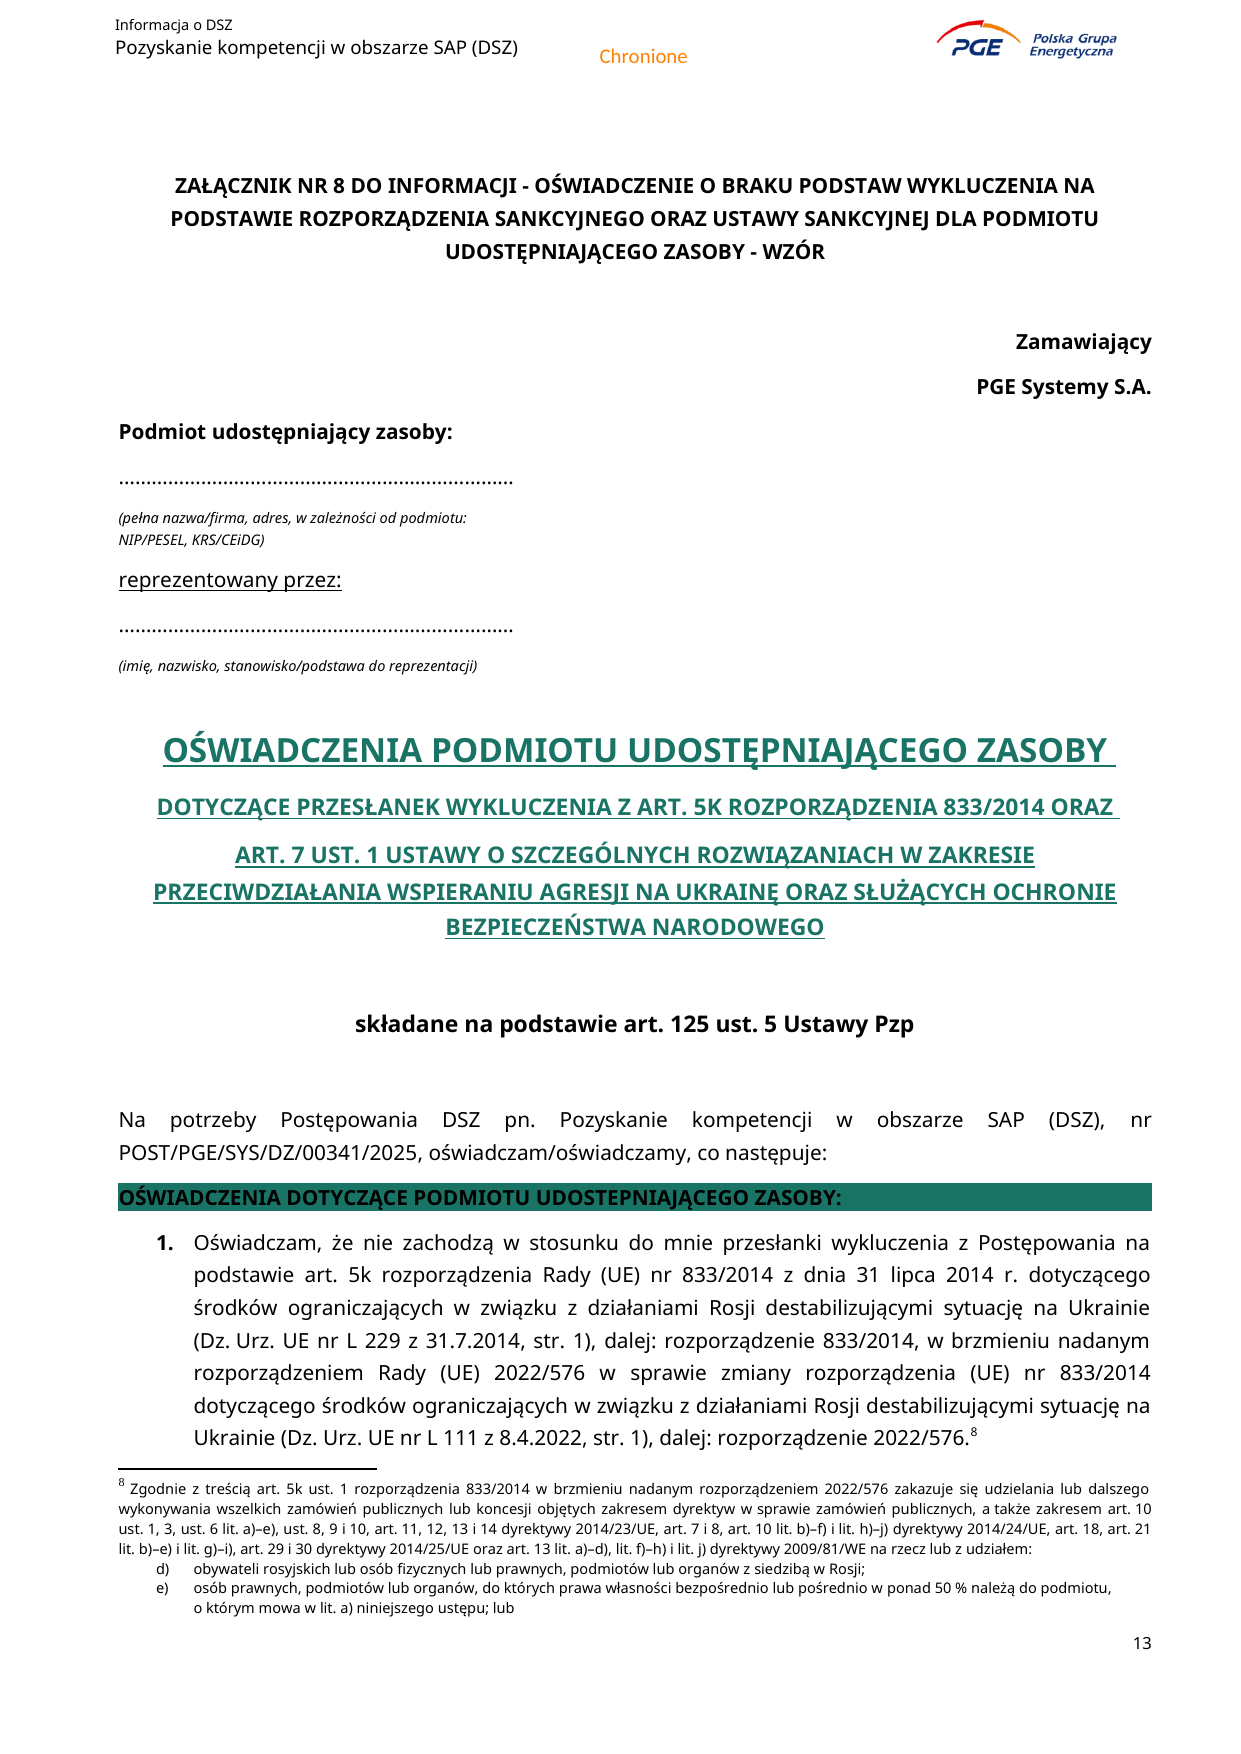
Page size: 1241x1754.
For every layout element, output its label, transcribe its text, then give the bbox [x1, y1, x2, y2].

text (imię, nazwisko, stanowisko/podstawa do reprezentacji) [118, 656, 531, 676]
list Oświadczam, że nie zachodzą w stosunku do mnie przesłanki wykluczenia z Postępowania na podstawie art. 5k rozporządzenia Rady (UE) nr 833/2014 z dnia 31 lipca 2014 r. dotyczącego środków ograniczających w związku z działaniami Rosji destabilizującymi sytuację na Ukrainie (Dz. Urz. UE nr L 229 z 31.7.2014, str. 1), dalej: rozporządzenie 833/2014, w brzmieniu nadanym rozporządzeniem Rady (UE) 2022/576 w sprawie zmiany rozporządzenia (UE) nr 833/2014 dotyczącego środków ograniczających w związku z działaniami Rosji destabilizującymi sytuację na Ukrainie (Dz. Urz. UE nr L 111 z 8.4.2022, str. 1), dalej: rozporządzenie 2022/576. [156, 1228, 1152, 1452]
text ……………………………………………………………… [118, 611, 531, 639]
text reprezentowany przez: [118, 566, 1152, 594]
text Na potrzeby Postępowania DSZ pn. Pozyskanie kompetencji w obszarze SAP (DSZ), nr POST/PGE/SYS/DZ/00341/2025, oświadczam/oświadczamy, co następuje: [118, 1105, 1152, 1166]
text ……………………………………………………………… [118, 462, 531, 491]
text ZAŁĄCZNIK NR 8 DO INFORMACJI - OŚWIADCZENIE O BRAKU PODSTAW WYKLUCZENIA NA PODSTAWIE ROZPORZĄDZENIA SANKCYJNEGO ORAZ USTAWY SANKCYJNEJ DLA PODMIOTU UDOSTĘPNIAJĄCEGO ZASOBY - WZÓR [118, 172, 1152, 265]
text Podmiot udostępniający zasoby: [118, 417, 1152, 446]
text OŚWIADCZENIA PODMIOTU UDOSTĘPNIAJĄCEGO ZASOBY [118, 726, 1152, 772]
text Zamawiający [664, 327, 1152, 355]
text DOTYCZĄCE PRZESŁANEK WYKLUCZENIA Z ART. 5K ROZPORZĄDZENIA 833/2014 ORAZ [118, 791, 1152, 822]
text PGE Systemy S.A. [664, 372, 1152, 401]
text ART. 7 UST. 1 USTAWY o szczególnych rozwiązaniach w zakresie przeciwdziałania wspieraniu agresji na Ukrainę oraz służących ochronie bezpieczeństwa narodowego [118, 839, 1152, 943]
text składane na podstawie art. 125 ust. 5 Ustawy Pzp [118, 1008, 1152, 1039]
picture [920, 14, 1132, 78]
text (pełna nazwa/firma, adres, w zależności od podmiotu: NIP/PESEL, KRS/CEiDG) [118, 507, 531, 550]
text OŚWIADCZENIA DOTYCZĄCE PODMIOTU UDOSTEPNIAJĄCEGO ZASOBY: [118, 1183, 1152, 1211]
